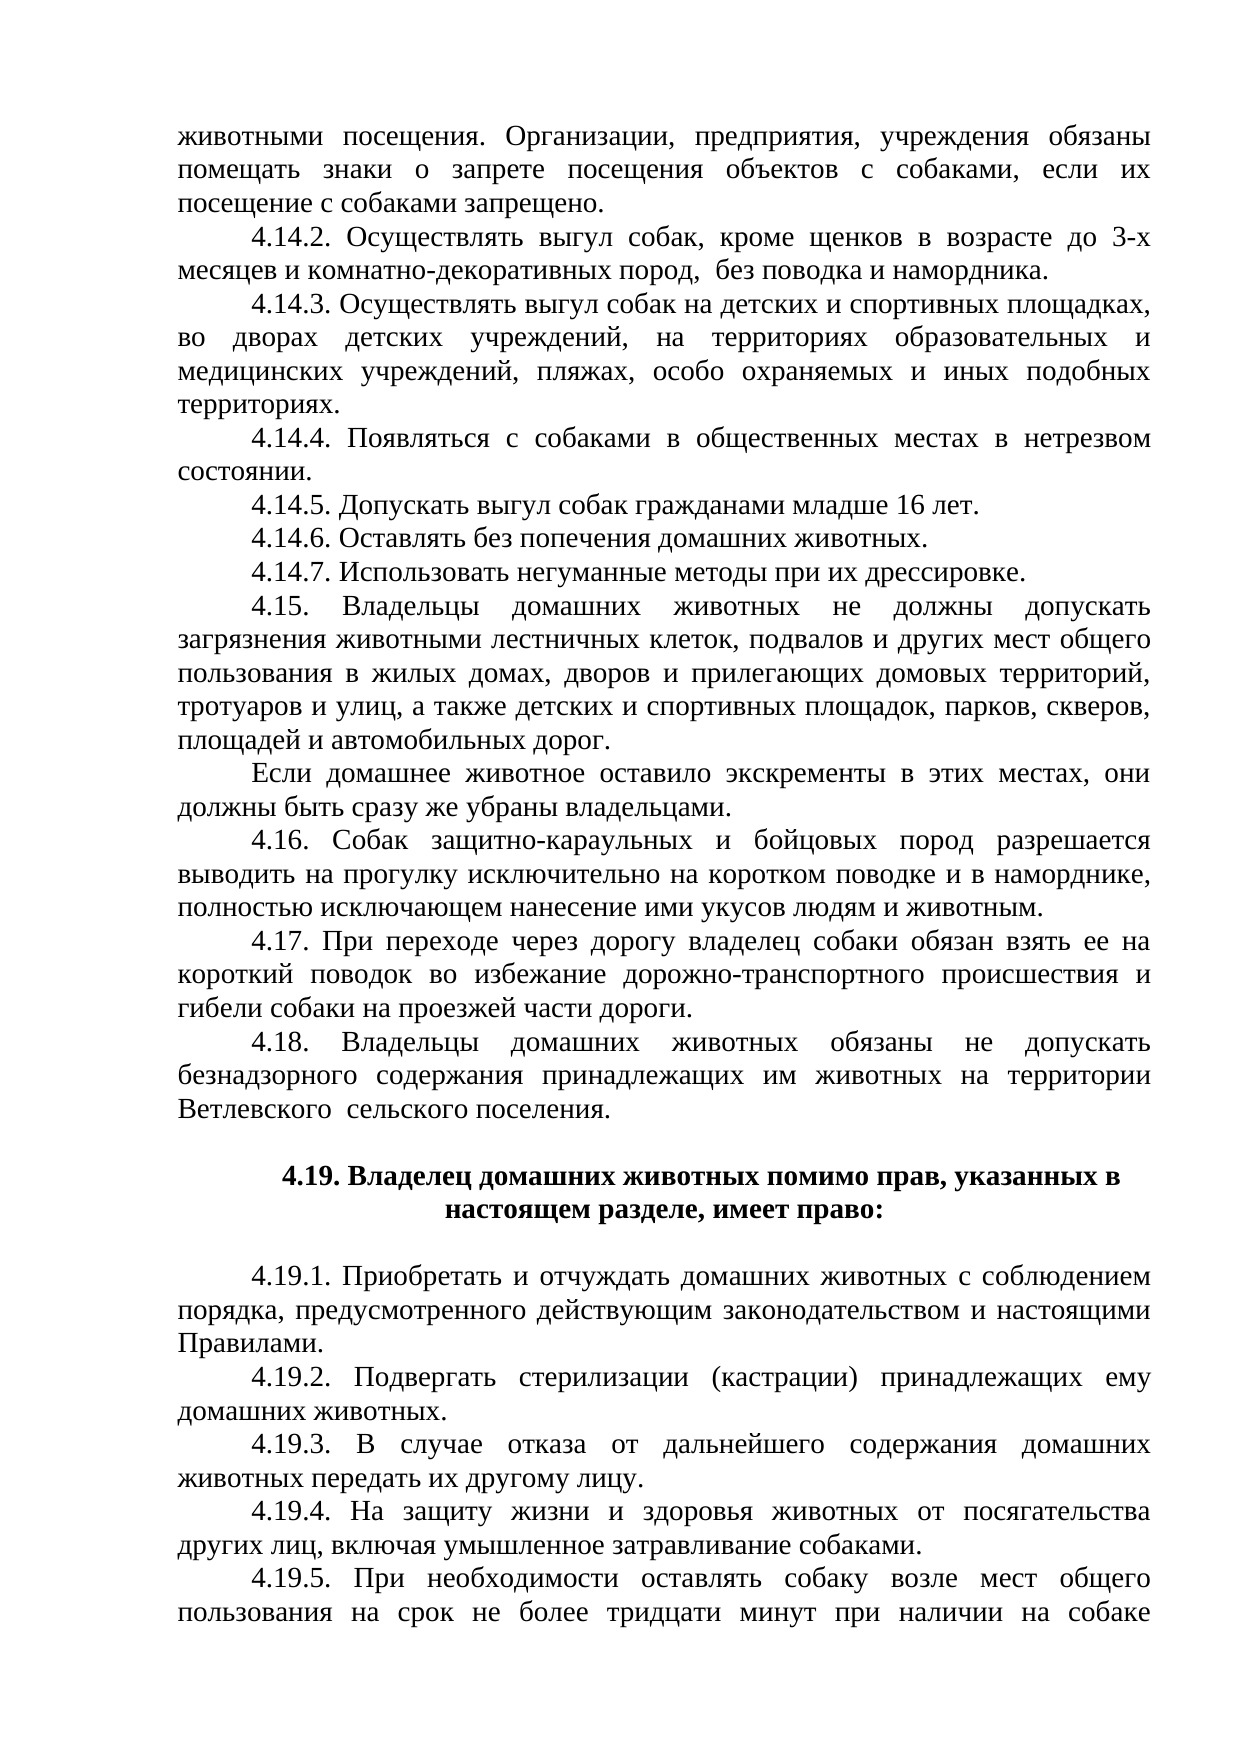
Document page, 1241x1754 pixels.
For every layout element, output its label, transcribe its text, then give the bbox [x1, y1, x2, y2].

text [177, 118, 1152, 219]
text 4.14.4. Появляться с собаками в общественных местах в нетрезвом состоянии. [177, 420, 1152, 487]
text 4.14.6. Оставлять без попечения домашних животных. [177, 521, 1152, 554]
text 4.14.3. Осуществлять выгул собак на детских и спортивных площадках, во дворах детских учреждений, на территориях образовательных и медицинских учреждений, пляжах, особо охраняемых и иных подобных территориях. [177, 286, 1152, 420]
text 4.19. Владелец домашних животных помимо прав, указанных в настоящем разделе, имеет право: [177, 1158, 1152, 1225]
text 4.19.1. Приобретать и отчуждать домашних животных с соблюдением порядка, предусмотренного действующим законодательством и настоящими Правилами. [177, 1258, 1152, 1359]
text 4.19.3. В случае отказа от дальнейшего содержания домашних животных передать их другому лицу. [177, 1426, 1152, 1493]
text 4.19.2. Подвергать стерилизации (кастрации) принадлежащих ему домашних животных. [177, 1359, 1152, 1426]
text 4.15. Владельцы домашних животных не должны допускать загрязнения животными лестничных клеток, подвалов и других мест общего пользования в жилых домах, дворов и прилегающих домовых территорий, тротуаров и улиц, а также детских и спортивных площадок, парков, скверов, площадей и автомобильных дорог. [177, 588, 1152, 755]
text 4.14.7. Использовать негуманные методы при их дрессировке. [177, 554, 1152, 588]
text 4.16. Собак защитно-караульных и бойцовых пород разрешается выводить на прогулку исключительно на коротком поводке и в наморднике, полностью исключающем нанесение ими укусов людям и животным. [177, 822, 1152, 923]
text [177, 1560, 1152, 1627]
text 4.14.5. Допускать выгул собак гражданами младше 16 лет. [177, 487, 1152, 521]
text 4.19.4. На защиту жизни и здоровья животных от посягательства других лиц, включая умышленное затравливание собаками. [177, 1493, 1152, 1560]
text 4.14.2. Осуществлять выгул собак, кроме щенков в возрасте до 3-х месяцев и комнатно-декоративных пород, без поводка и намордника. [177, 219, 1152, 286]
text 4.18. Владельцы домашних животных обязаны не допускать безнадзорного содержания принадлежащих им животных на территории Ветлевского сельского поселения. [177, 1024, 1152, 1124]
text 4.17. При переходе через дорогу владелец собаки обязан взять ее на короткий поводок во избежание дорожно-транспортного происшествия и гибели собаки на проезжей части дороги. [177, 923, 1152, 1024]
text Если домашнее животное оставило экскременты в этих местах, они должны быть сразу же убраны владельцами. [177, 755, 1152, 822]
